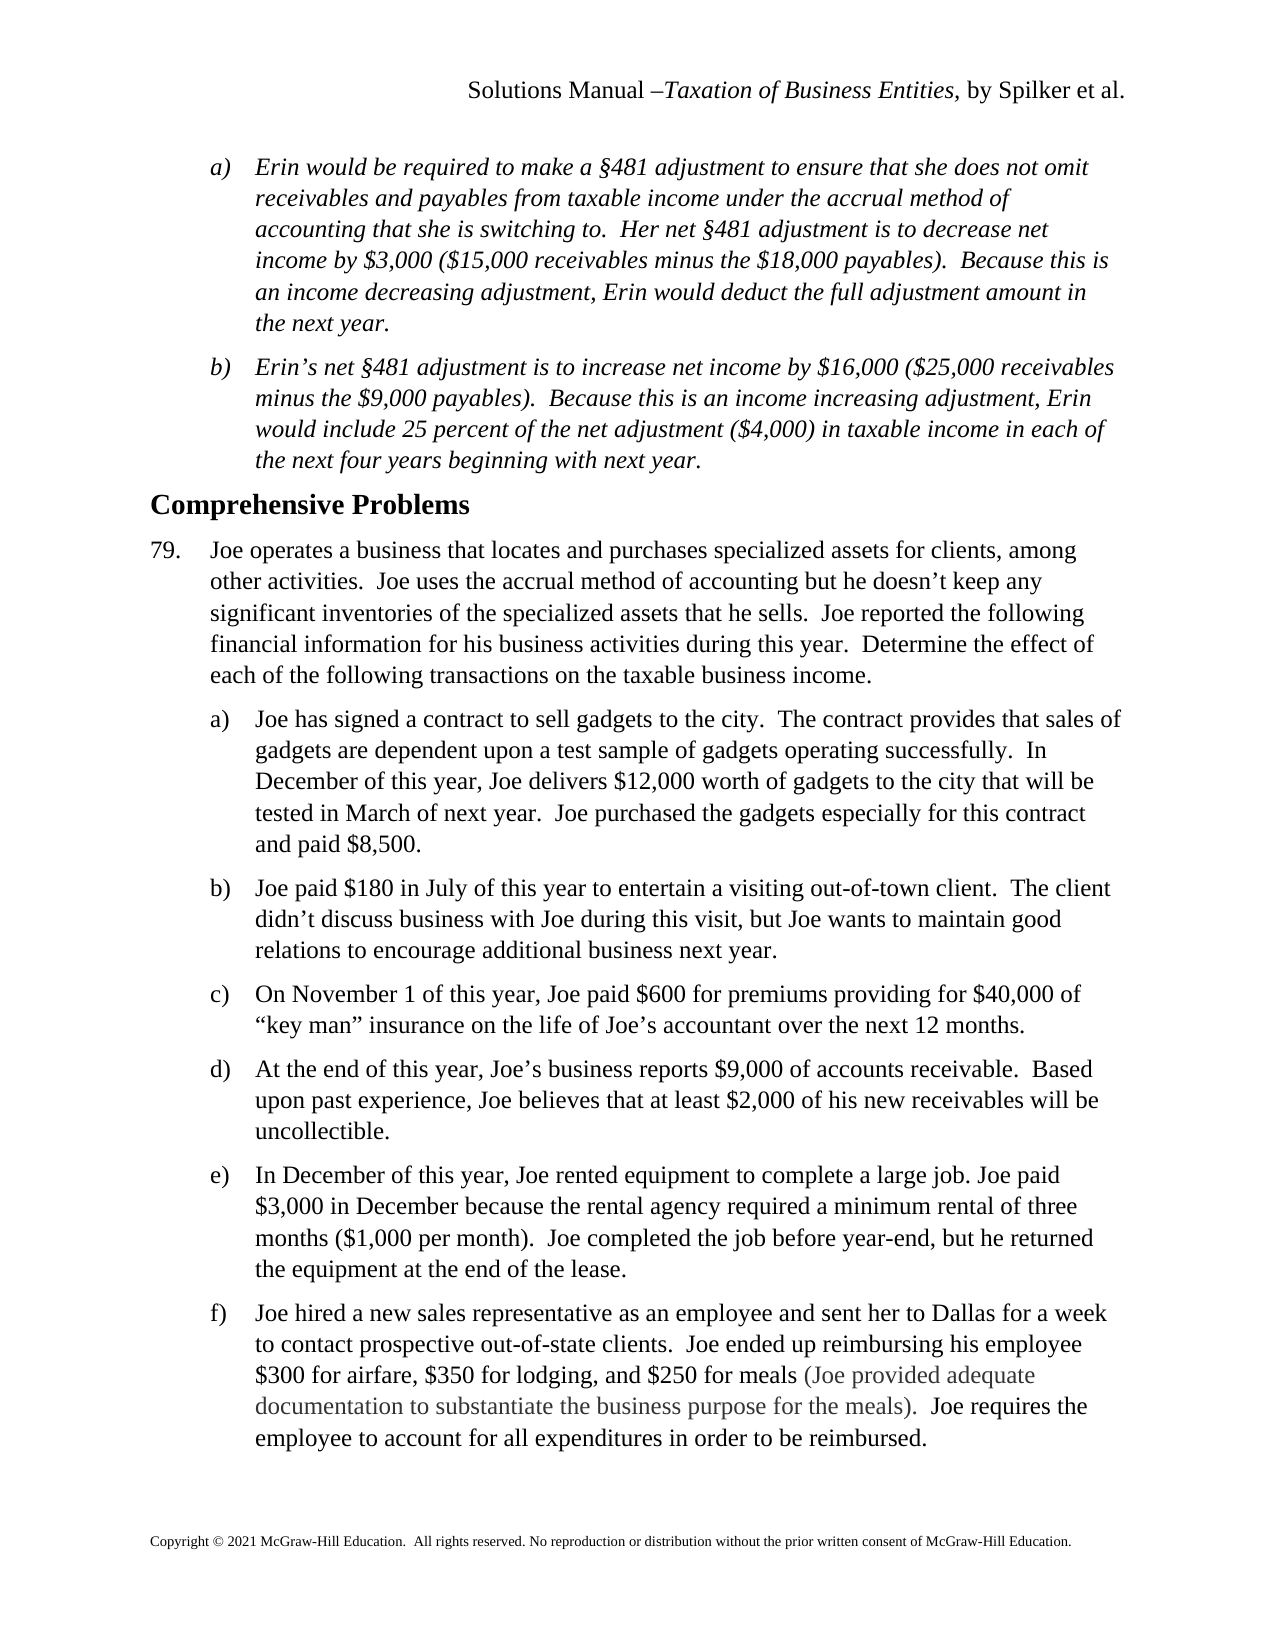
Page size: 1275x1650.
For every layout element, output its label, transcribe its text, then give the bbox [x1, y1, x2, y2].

text Comprehensive Problems [150, 487, 1125, 521]
text d) At the end of this year, Joe’s business reports $9,000 of accounts receivable. Based upon past experience, Joe believes that at least $2,000 of his new receivables will be uncollectible. [210, 1052, 1125, 1146]
text f) Joe hired a new sales representative as an employee and sent her to Dallas for a week to contact prospective out-of-state clients. Joe ended up reimbursing his employee $300 for airfare, $350 for lodging, and $250 for meals (Joe provided adequate documentation to substantiate the business purpose for the meals). Joe requires the employee to account for all expenditures in order to be reimbursed. [210, 1296, 1125, 1452]
text 79. Joe operates a business that locates and purchases specialized assets for clients, among other activities. Joe uses the accrual method of accounting but he doesn’t keep any significant inventories of the specialized assets that he sells. Joe reported the following financial information for his business activities during this year. Determine the effect of each of the following transactions on the taxable business income. [150, 533, 1125, 690]
text a) Joe has signed a contract to sell gadgets to the city. The contract provides that sales of gadgets are dependent upon a test sample of gadgets operating successfully. In December of this year, Joe delivers $12,000 worth of gadgets to the city that will be tested in March of next year. Joe purchased the gadgets especially for this contract and paid $8,500. [210, 702, 1125, 858]
text b) Erin’s net §481 adjustment is to increase net income by $16,000 ($25,000 receivables minus the $9,000 payables). Because this is an income increasing adjustment, Erin would include 25 percent of the net adjustment ($4,000) in taxable income in each of the next four years beginning with next year. [210, 350, 1125, 475]
text c) On November 1 of this year, Joe paid $600 for premiums providing for $40,000 of “key man” insurance on the life of Joe’s accountant over the next 12 months. [210, 977, 1125, 1040]
text e) In December of this year, Joe rented equipment to complete a large job. Joe paid $3,000 in December because the rental agency required a minimum rental of three months ($1,000 per month). Joe completed the job before year-end, but he returned the equipment at the end of the lease. [210, 1158, 1125, 1283]
text b) Joe paid $180 in July of this year to entertain a visiting out-of-town client. The client didn’t discuss business with Joe during this visit, but Joe wants to maintain good relations to encourage additional business next year. [210, 871, 1125, 965]
text a) Erin would be required to make a §481 adjustment to ensure that she does not omit receivables and payables from taxable income under the accrual method of accounting that she is switching to. Her net §481 adjustment is to decrease net income by $3,000 ($15,000 receivables minus the $18,000 payables). Because this is an income decreasing adjustment, Erin would deduct the full adjustment amount in the next year. [210, 150, 1125, 337]
